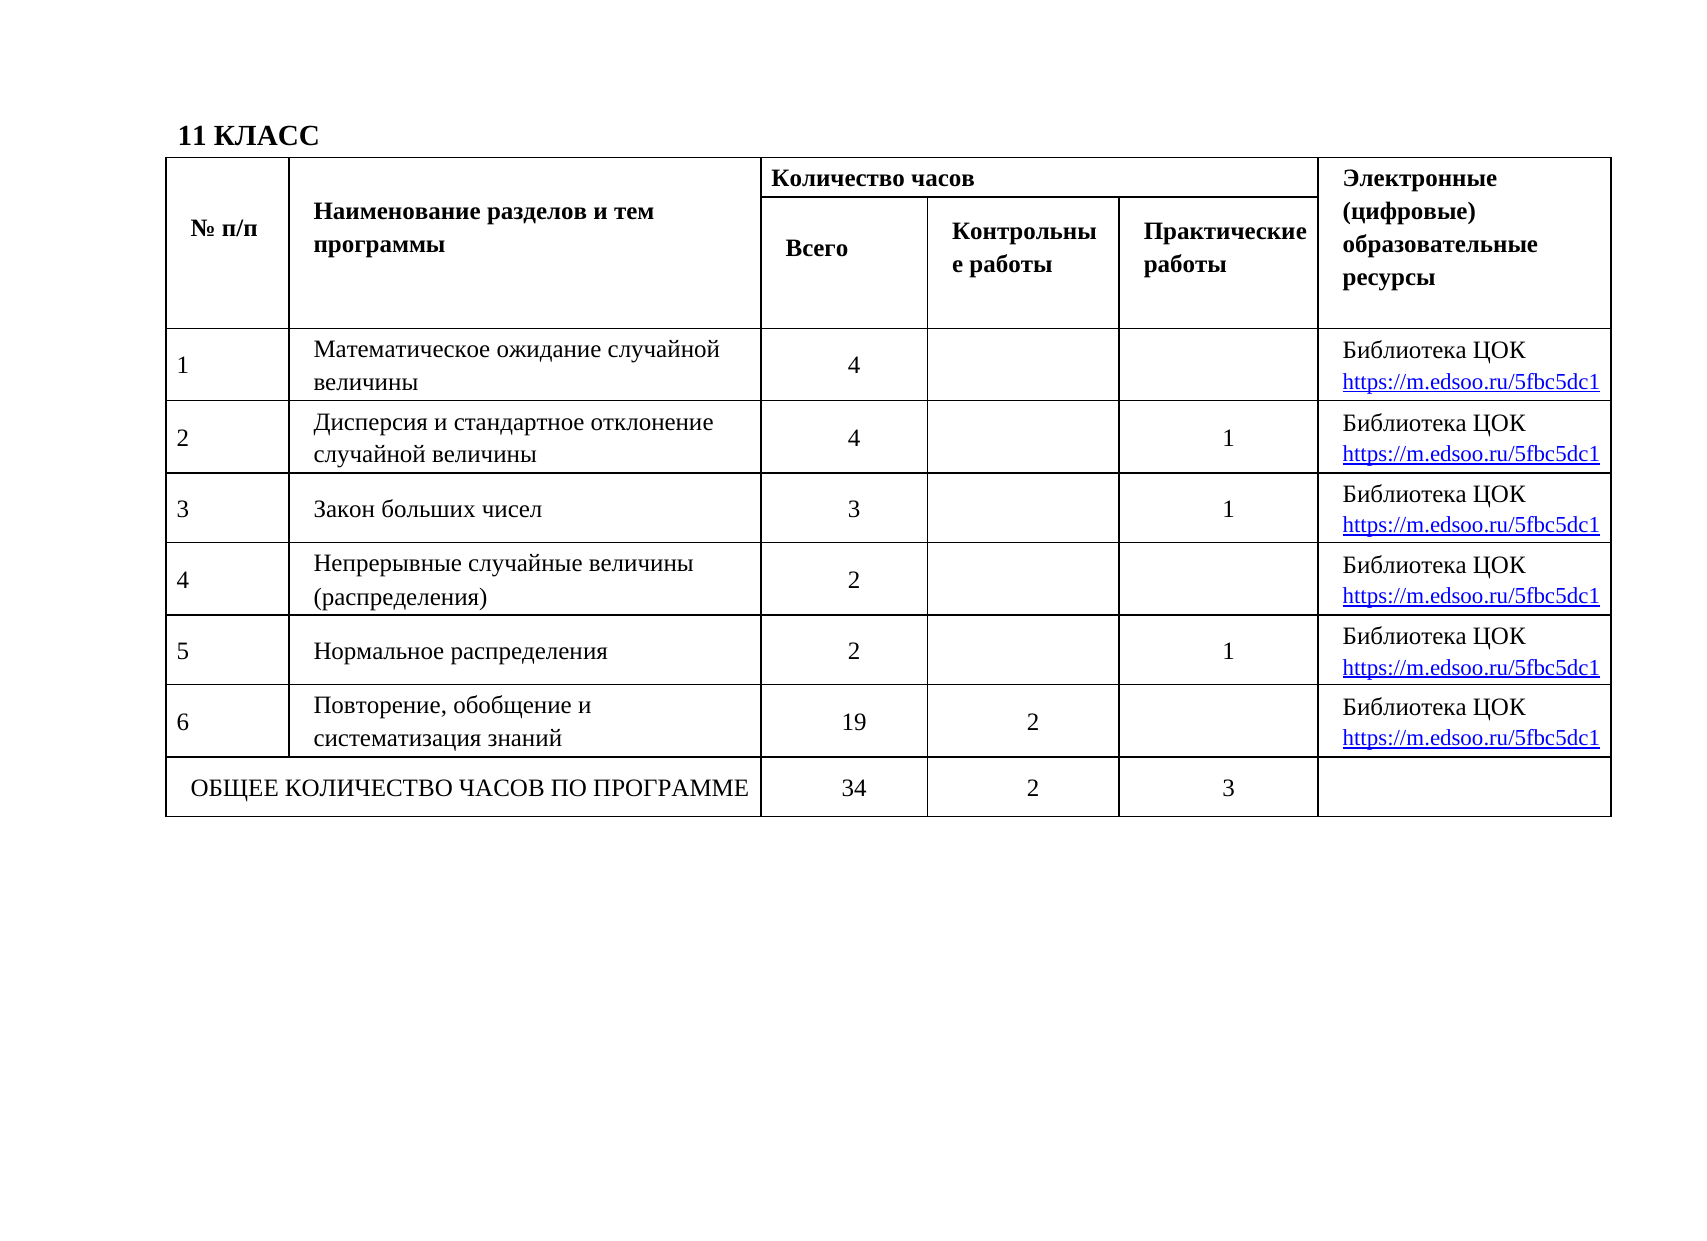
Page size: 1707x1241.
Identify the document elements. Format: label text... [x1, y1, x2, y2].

table_cell 1 [1120, 401, 1317, 472]
table_header № п/п [167, 158, 288, 327]
table_cell Нормальное распределения [290, 616, 760, 684]
table_cell 6 [167, 685, 288, 756]
table_cell Контрольные работы [928, 198, 1118, 327]
table_cell 3 [167, 474, 288, 542]
table_cell 3 [762, 474, 927, 542]
table_cell [928, 616, 1118, 684]
table_cell ОБЩЕЕ КОЛИЧЕСТВО ЧАСОВ ПО ПРОГРАММЕ [167, 758, 760, 816]
table_cell Всего [762, 198, 927, 327]
table_cell 1 [1120, 616, 1317, 684]
table_cell [928, 474, 1118, 542]
table_cell Библиотека ЦОК https://m.edsoo.ru/5fbc5dc1 [1319, 616, 1610, 684]
table_cell Закон больших чисел [290, 474, 760, 542]
table_cell Практические работы [1120, 198, 1317, 327]
table_cell Библиотека ЦОК https://m.edsoo.ru/5fbc5dc1 [1319, 401, 1610, 472]
table_cell Библиотека ЦОК https://m.edsoo.ru/5fbc5dc1 [1319, 329, 1610, 400]
table_cell [928, 401, 1118, 472]
table_header Наименование разделов и тем программы [290, 158, 760, 327]
table_cell [1120, 685, 1317, 756]
table_cell 2 [762, 543, 927, 614]
table_cell Библиотека ЦОК https://m.edsoo.ru/5fbc5dc1 [1319, 474, 1610, 542]
table_cell 4 [762, 329, 927, 400]
table_cell [1120, 329, 1317, 400]
table_cell 1 [167, 329, 288, 400]
table_cell 4 [762, 401, 927, 472]
table_cell 2 [167, 401, 288, 472]
table_cell Непрерывные случайные величины (распределения) [290, 543, 760, 614]
table_cell Математическое ожидание случайной величины [290, 329, 760, 400]
table_cell [928, 329, 1118, 400]
table_cell 2 [928, 685, 1118, 756]
text 11 КЛАСС [177, 118, 1618, 152]
table_cell 4 [167, 543, 288, 614]
table_cell 34 [762, 758, 927, 816]
table_cell 1 [1120, 474, 1317, 542]
table_cell [928, 543, 1118, 614]
table_header Электронные (цифровые) образовательные ресурсы [1319, 158, 1610, 327]
table_cell 3 [1120, 758, 1317, 816]
table_cell Библиотека ЦОК https://m.edsoo.ru/5fbc5dc1 [1319, 543, 1610, 614]
table_header Количество часов [762, 158, 1317, 196]
table_cell [1319, 758, 1610, 816]
table_cell 5 [167, 616, 288, 684]
table_cell 2 [762, 616, 927, 684]
table_cell Повторение, обобщение и систематизация знаний [290, 685, 760, 756]
table_cell 2 [928, 758, 1118, 816]
table_cell 19 [762, 685, 927, 756]
table_cell [1120, 543, 1317, 614]
table_cell Дисперсия и стандартное отклонение случайной величины [290, 401, 760, 472]
table_cell Библиотека ЦОК https://m.edsoo.ru/5fbc5dc1 [1319, 685, 1610, 756]
